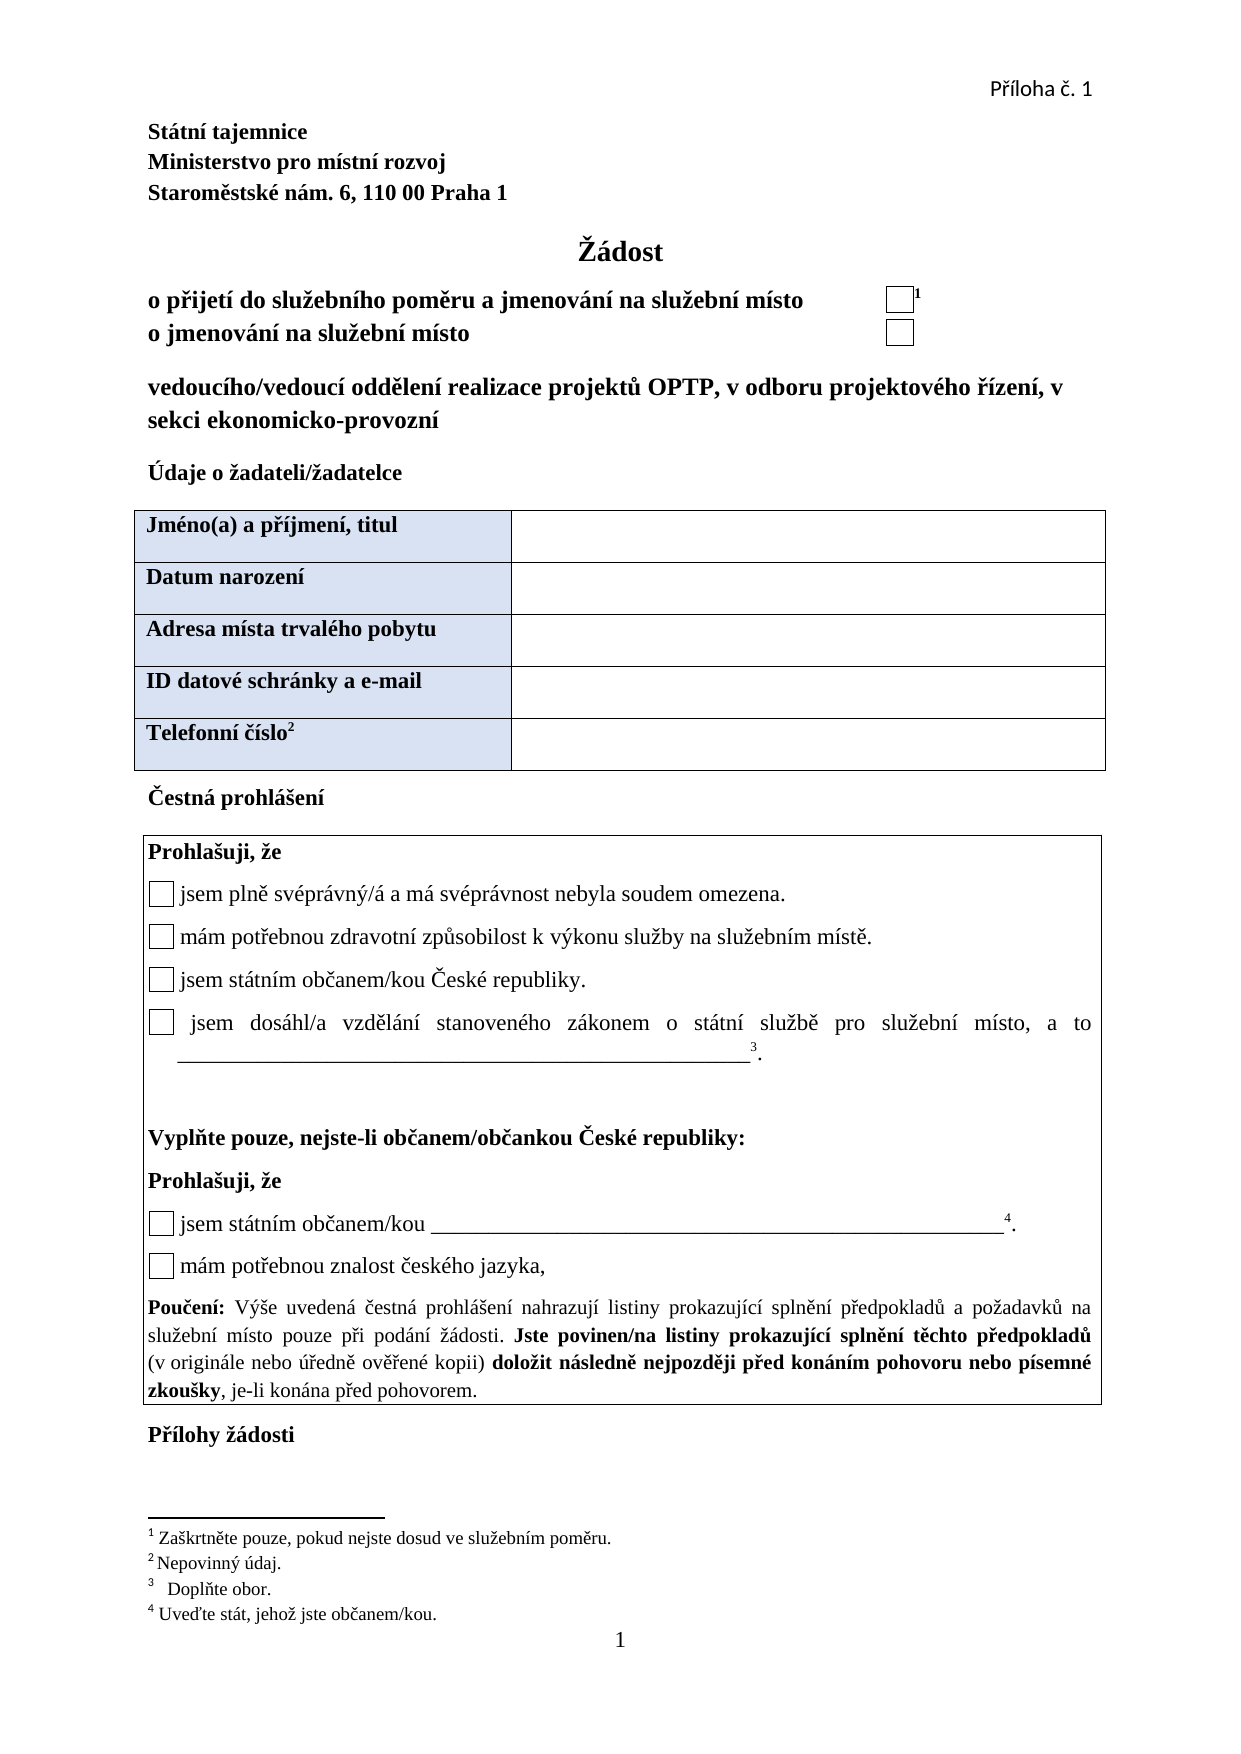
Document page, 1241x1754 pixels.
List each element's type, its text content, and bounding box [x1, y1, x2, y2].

text jsem plně svéprávný/á a má svéprávnost nebyla soudem omezena. [144, 877, 1101, 907]
table_cell ID datové schránky a e-mail [135, 667, 511, 718]
text vedoucího/vedoucí oddělení realizace projektů OPTP, v odboru projektového řízení, v sekci ekonomicko-provozní [148, 372, 1092, 433]
table_cell [512, 667, 1105, 718]
table_cell [512, 615, 1105, 666]
table_header Jméno(a) a příjmení, titul [135, 511, 511, 562]
text Staroměstské nám. 6, 110 00 Praha 1 [148, 178, 1092, 205]
table_cell [512, 563, 1105, 614]
table_header [512, 511, 1105, 562]
text Prohlašuji, že [144, 836, 1101, 864]
table_cell Adresa místa trvalého pobytu [135, 615, 511, 666]
text Vyplňte pouze, nejste-li občanem/občankou České republiky: [144, 1121, 1101, 1151]
table_cell Datum narození [135, 563, 511, 614]
text jsem státním občanem/kou České republiky. [144, 963, 1101, 992]
text jsem státním občanem/kou __________________________________________________. [144, 1206, 1101, 1236]
text mám potřebnou znalost českého jazyka, [144, 1249, 1101, 1279]
text Čestná prohlášení [148, 783, 1092, 810]
text mám potřebnou zdravotní způsobilost k výkonu služby na služebním místě. [144, 920, 1101, 949]
text o přijetí do služebního poměru a jmenování na služební místo o jmenování na služební místo [148, 285, 1092, 347]
text Poučení: Výše uvedená čestná prohlášení nahrazují listiny prokazující splnění předpokladů a požadavků na služební místo pouze při podání žádosti. Jste povinen/na listiny prokazující splnění těchto předpokladů (v originále nebo úředně ověřené kopii) doložit následně nejpozději před konáním pohovoru nebo písemné zkoušky, je-li konána před pohovorem. [144, 1292, 1101, 1404]
text Žádost [148, 234, 1092, 267]
table_cell Telefonní číslo [135, 719, 511, 770]
text Údaje o žadateli/žadatelce [148, 458, 1092, 485]
table_cell [512, 719, 1105, 770]
text jsem dosáhl/a vzdělání stanoveného zákonem o státní službě pro služební místo, a to __________________________________________________. [144, 1005, 1101, 1065]
text Prohlašuji, že [144, 1164, 1101, 1193]
text Ministerstvo pro místní rozvoj [148, 148, 1092, 175]
text Státní tajemnice [148, 118, 1092, 144]
text Přílohy žádosti [148, 1421, 1092, 1447]
